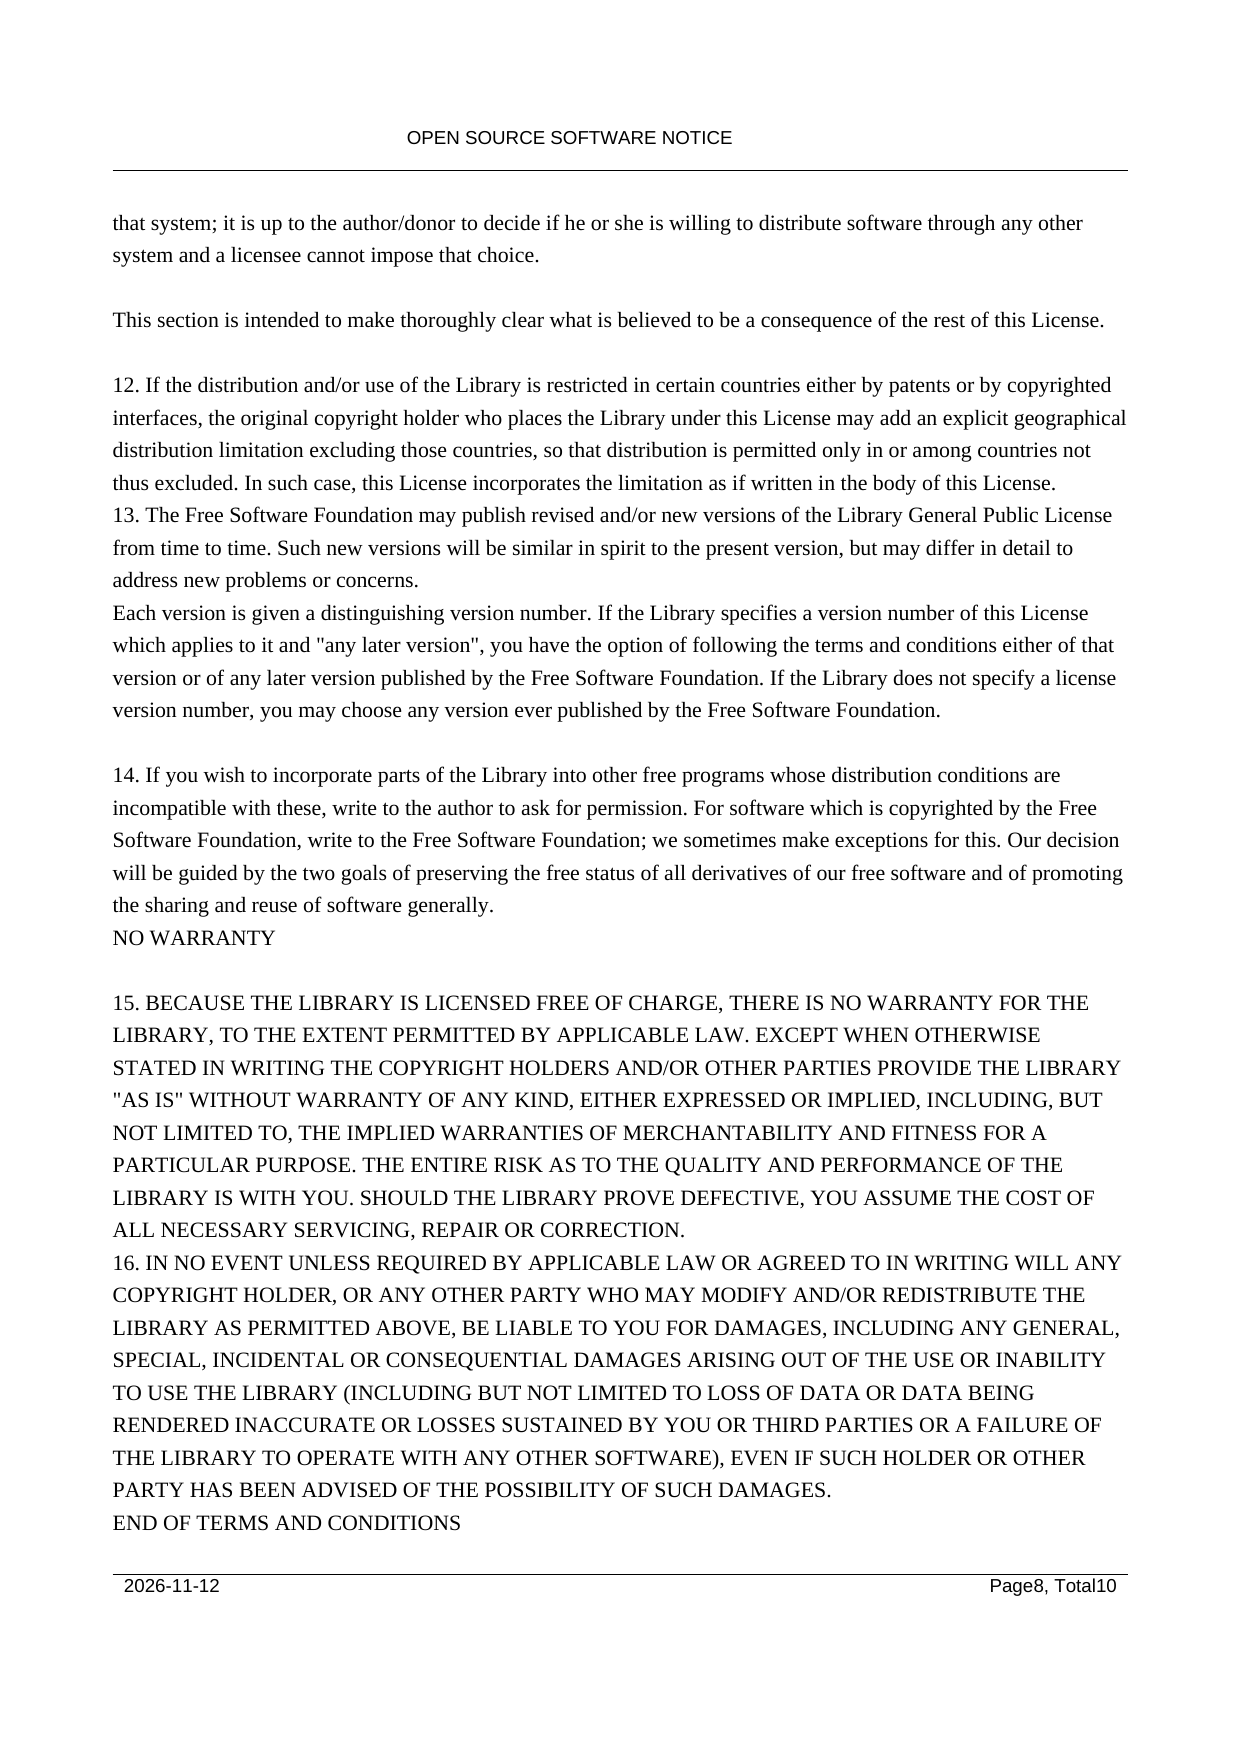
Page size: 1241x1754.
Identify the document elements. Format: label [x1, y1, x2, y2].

text [112, 206, 1128, 1539]
